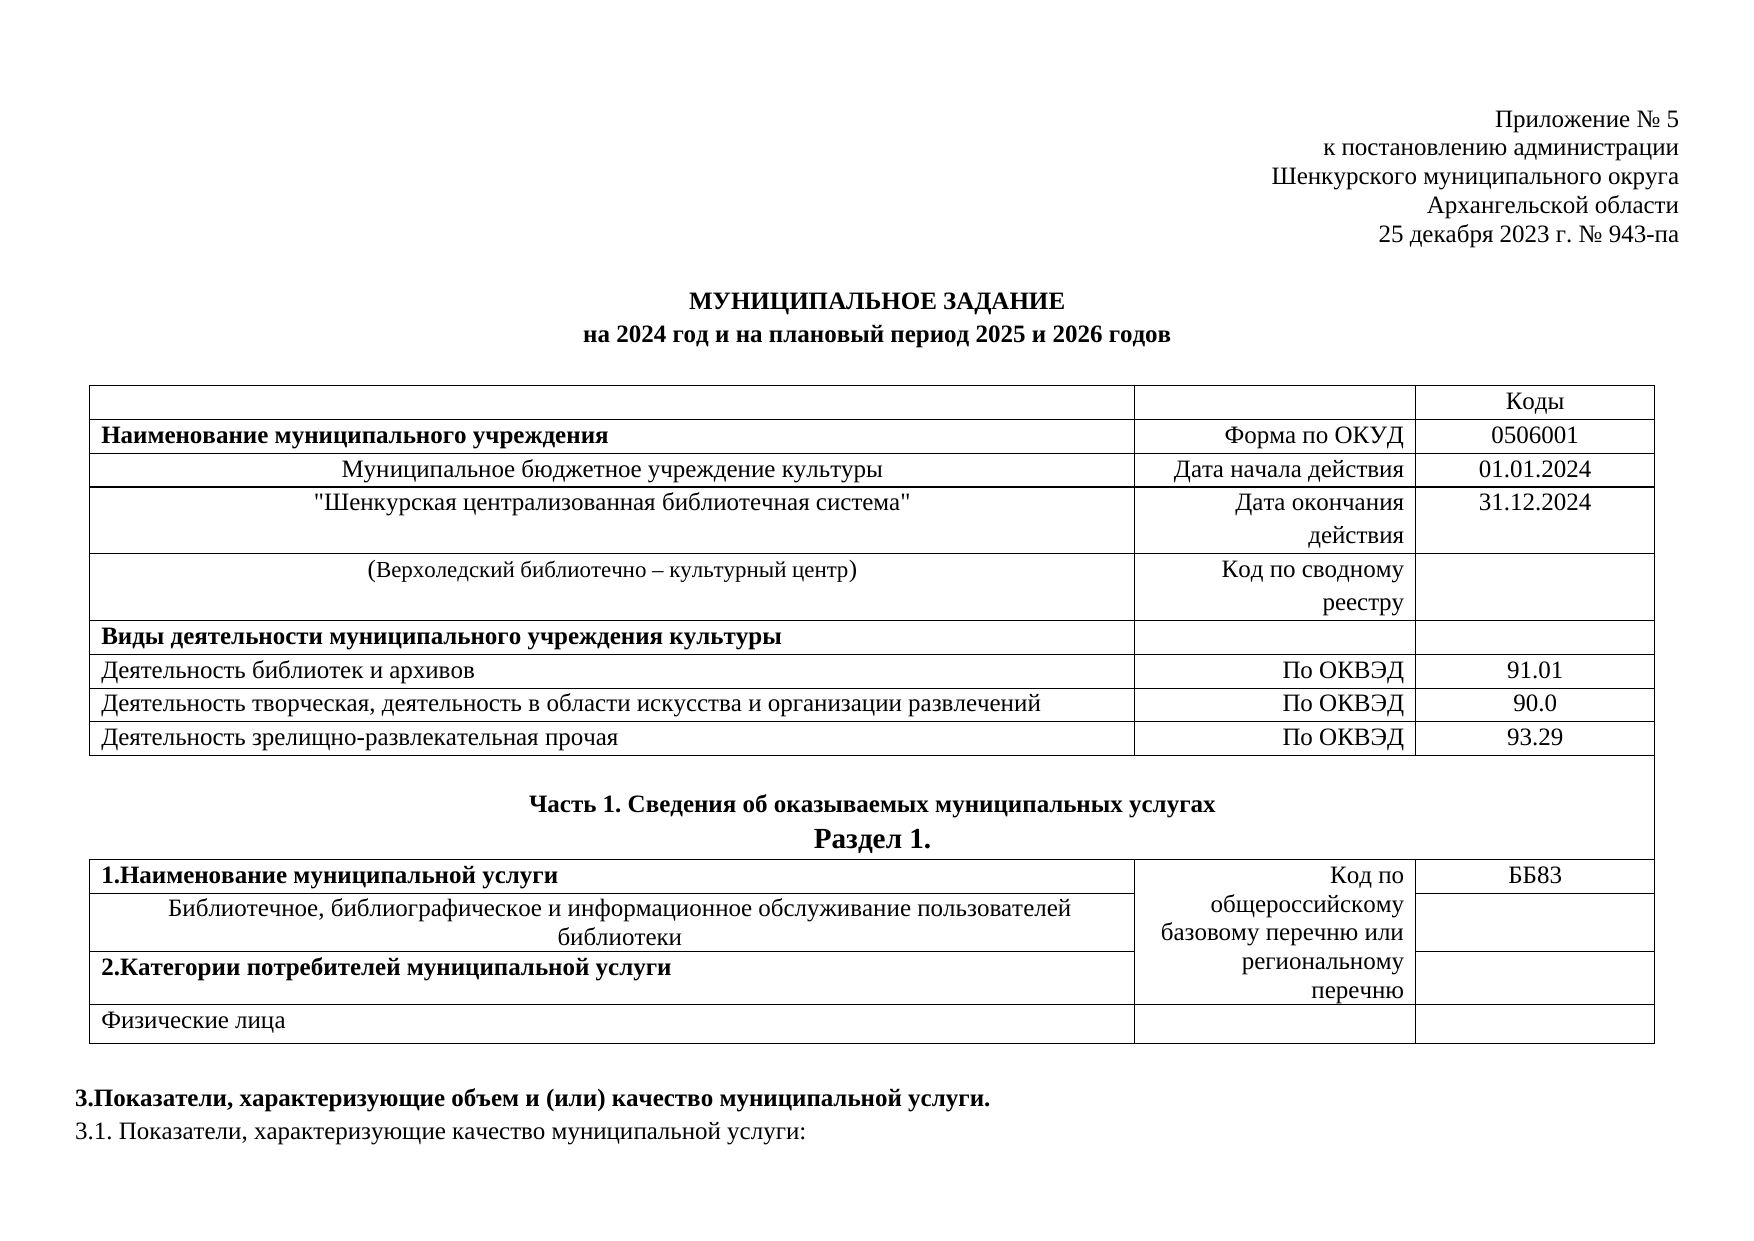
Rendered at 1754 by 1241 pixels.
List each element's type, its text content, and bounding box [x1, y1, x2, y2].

table_header [1135, 386, 1415, 419]
table_cell Физические лица [90, 1005, 1134, 1043]
table_cell (Верхоледский библиотечно – культурный центр) [90, 554, 1134, 620]
text на 2024 год и на плановый период 2025 и 2026 годов [75, 319, 1679, 348]
table_cell Код по общероссийскому базовому перечню или региональному перечню [1135, 860, 1415, 1004]
table_cell 91.01 [1416, 655, 1654, 687]
table_cell Раздел 1. [90, 821, 1654, 859]
table_cell Деятельность библиотек и архивов [90, 655, 1134, 687]
table_cell [1416, 554, 1654, 620]
table_cell По ОКВЭД [1135, 655, 1415, 687]
table_cell "Шенкурская централизованная библиотечная система" [90, 488, 1134, 553]
title Шенкурского муниципального округа [75, 161, 1679, 190]
text МУНИЦИПАЛЬНОЕ ЗАДАНИЕ [75, 286, 1679, 315]
table_cell 90.0 [1416, 689, 1654, 721]
table_cell По ОКВЭД [1135, 722, 1415, 755]
table_cell [1416, 952, 1654, 1004]
table_cell По ОКВЭД [1135, 689, 1415, 721]
title к постановлению администрации [75, 132, 1679, 161]
table_header Коды [1416, 386, 1654, 419]
table_cell [1135, 1005, 1415, 1043]
table_cell Дата начала действия [1135, 454, 1415, 486]
table_cell Дата окончания действия [1135, 488, 1415, 553]
table_cell [1416, 1005, 1654, 1043]
table_cell Виды деятельности муниципального учреждения культуры [90, 621, 1134, 654]
table_cell 31.12.2024 [1416, 488, 1654, 553]
table_cell 1.Наименование муниципальной услуги [90, 860, 1134, 892]
table_cell ББ83 [1416, 860, 1654, 892]
table_cell Наименование муниципального учреждения [90, 420, 1134, 453]
table_cell 01.01.2024 [1416, 454, 1654, 486]
title 25 декабря 2023 г. № 943-па [75, 219, 1679, 247]
table_cell Часть 1. Сведения об оказываемых муниципальных услугах [90, 756, 1654, 821]
table_cell 0506001 [1416, 420, 1654, 453]
table_cell Код по сводному реестру [1135, 554, 1415, 620]
table_header [90, 386, 1134, 419]
title Приложение № 5 [75, 104, 1679, 132]
table_cell Библиотечное, библиографическое и информационное обслуживание пользователей библиотеки [90, 894, 1134, 951]
table_cell Муниципальное бюджетное учреждение культуры [90, 454, 1134, 486]
table_cell Деятельность зрелищно-развлекательная прочая [90, 722, 1134, 755]
table_cell Форма по ОКУД [1135, 420, 1415, 453]
table_cell [1416, 621, 1654, 654]
title Архангельской области [75, 190, 1679, 219]
text 3.1. Показатели, характеризующие качество муниципальной услуги: [75, 1116, 1679, 1144]
table_cell Деятельность творческая, деятельность в области искусства и организации развлечений [90, 689, 1134, 721]
table_cell 2.Категории потребителей муниципальной услуги [90, 952, 1134, 1004]
table_cell [1135, 621, 1415, 654]
table_cell [1416, 894, 1654, 951]
table_cell 93.29 [1416, 722, 1654, 755]
text 3.Показатели, характеризующие объем и (или) качество муниципальной услуги. [75, 1083, 1679, 1112]
